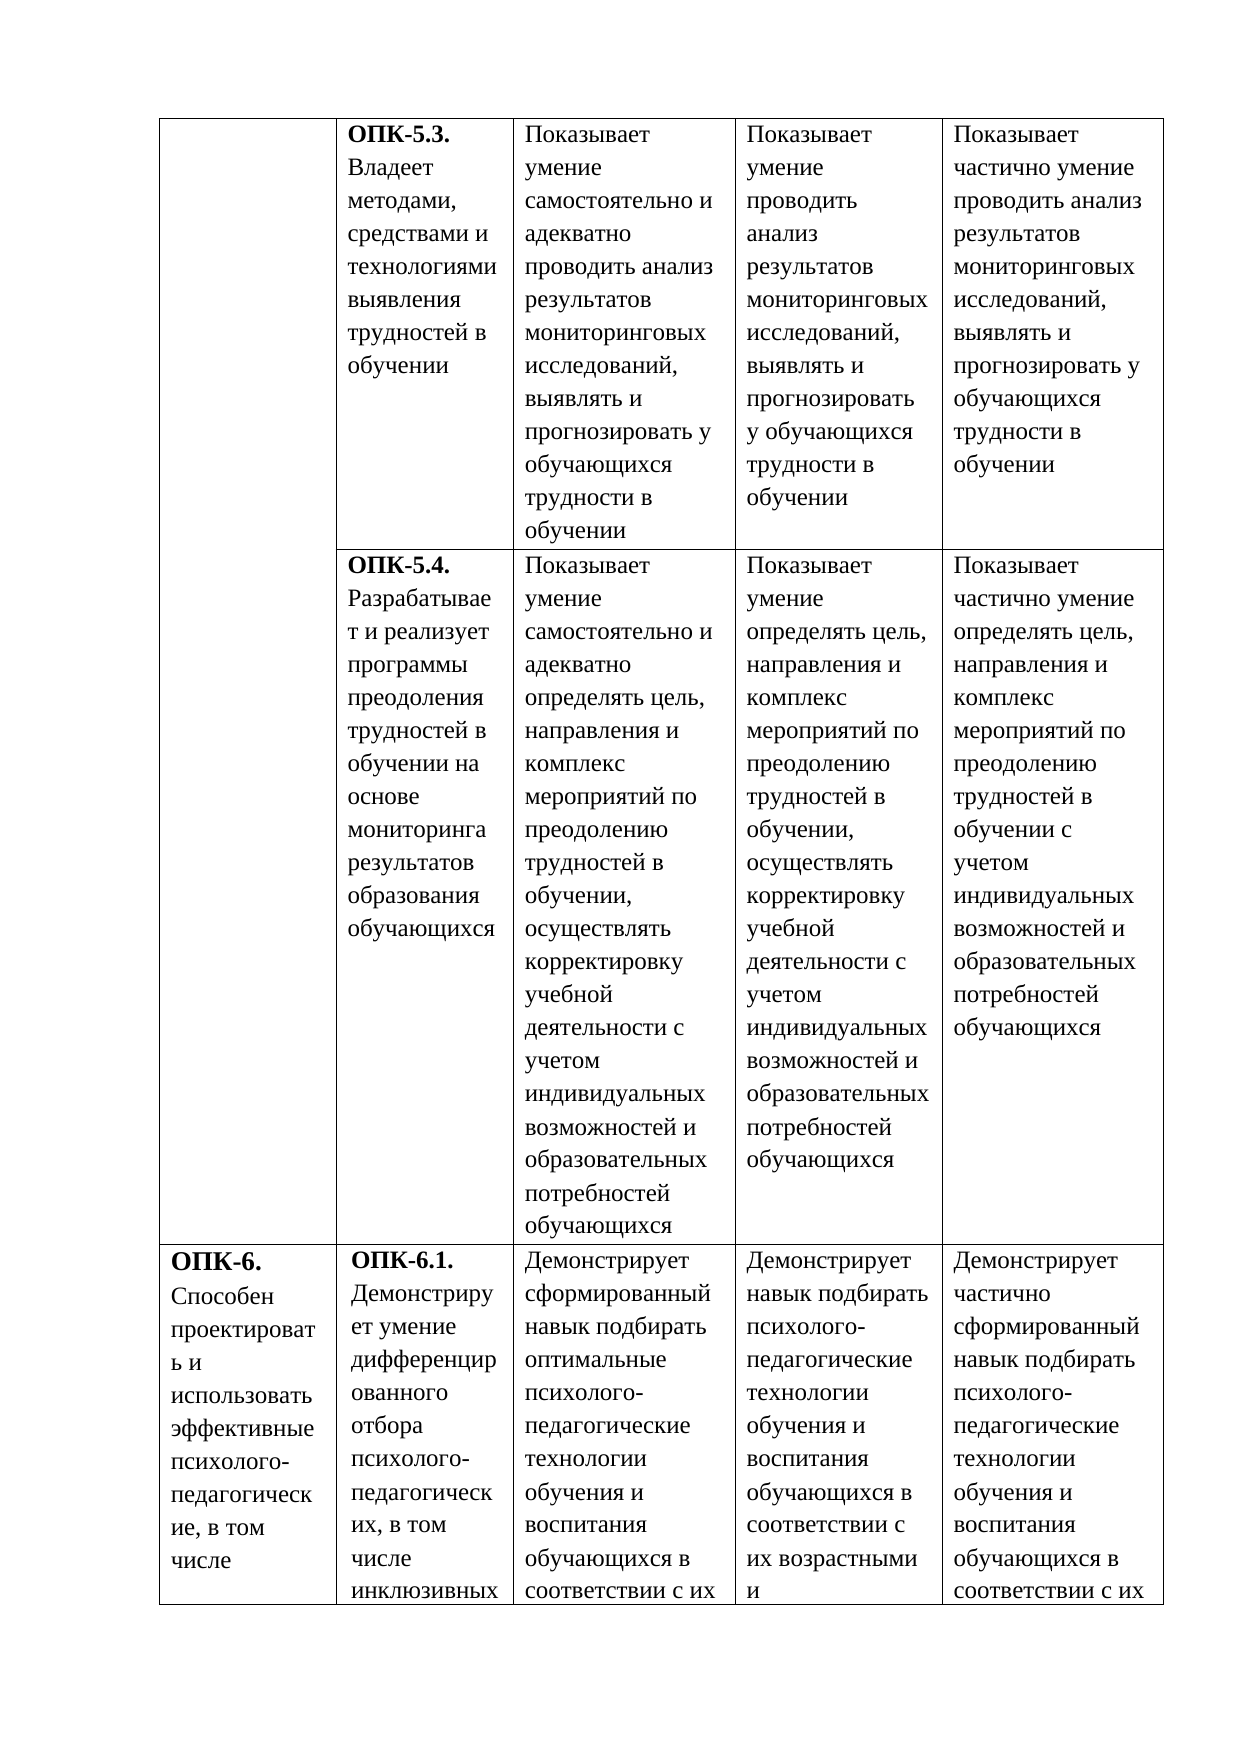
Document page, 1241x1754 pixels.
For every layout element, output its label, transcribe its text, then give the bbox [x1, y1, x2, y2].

table_cell Показывает умение самостоятельно и адекватно определять цель, направления и комплекс мероприятий по преодолению трудностей в обучении, осуществлять корректировку учебной деятельности с учетом индивидуальных возможностей и образовательных потребностей обучающихся [514, 550, 735, 1244]
table_cell Показывает умение самостоятельно и адекватно проводить анализ результатов мониторинговых исследований, выявлять и прогнозировать у обучающихся трудности в обучении [514, 119, 735, 549]
table_cell Показывает умение проводить анализ результатов мониторинговых исследований, выявлять и прогнозировать у обучающихся трудности в обучении [736, 119, 942, 549]
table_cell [337, 1245, 513, 1604]
table_cell Показывает умение определять цель, направления и комплекс мероприятий по преодолению трудностей в обучении, осуществлять корректировку учебной деятельности с учетом индивидуальных возможностей и образовательных потребностей обучающихся [736, 550, 942, 1244]
table_cell Показывает частично умение определять цель, направления и комплекс мероприятий по преодолению трудностей в обучении с учетом индивидуальных возможностей и образовательных потребностей обучающихся [943, 550, 1163, 1244]
table_cell ОПК-5.3. Владеет методами, средствами и технологиями выявления трудностей в обучении [337, 119, 513, 549]
table_cell ОПК-5.4. Разрабатывает и реализует программы преодоления трудностей в обучении на основе мониторинга результатов образования обучающихся [337, 550, 513, 1244]
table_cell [943, 1245, 1163, 1604]
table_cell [160, 1245, 336, 1604]
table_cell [736, 1245, 942, 1604]
table_cell Показывает частично умение проводить анализ результатов мониторинговых исследований, выявлять и прогнозировать у обучающихся трудности в обучении [943, 119, 1163, 549]
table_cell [514, 1245, 735, 1604]
